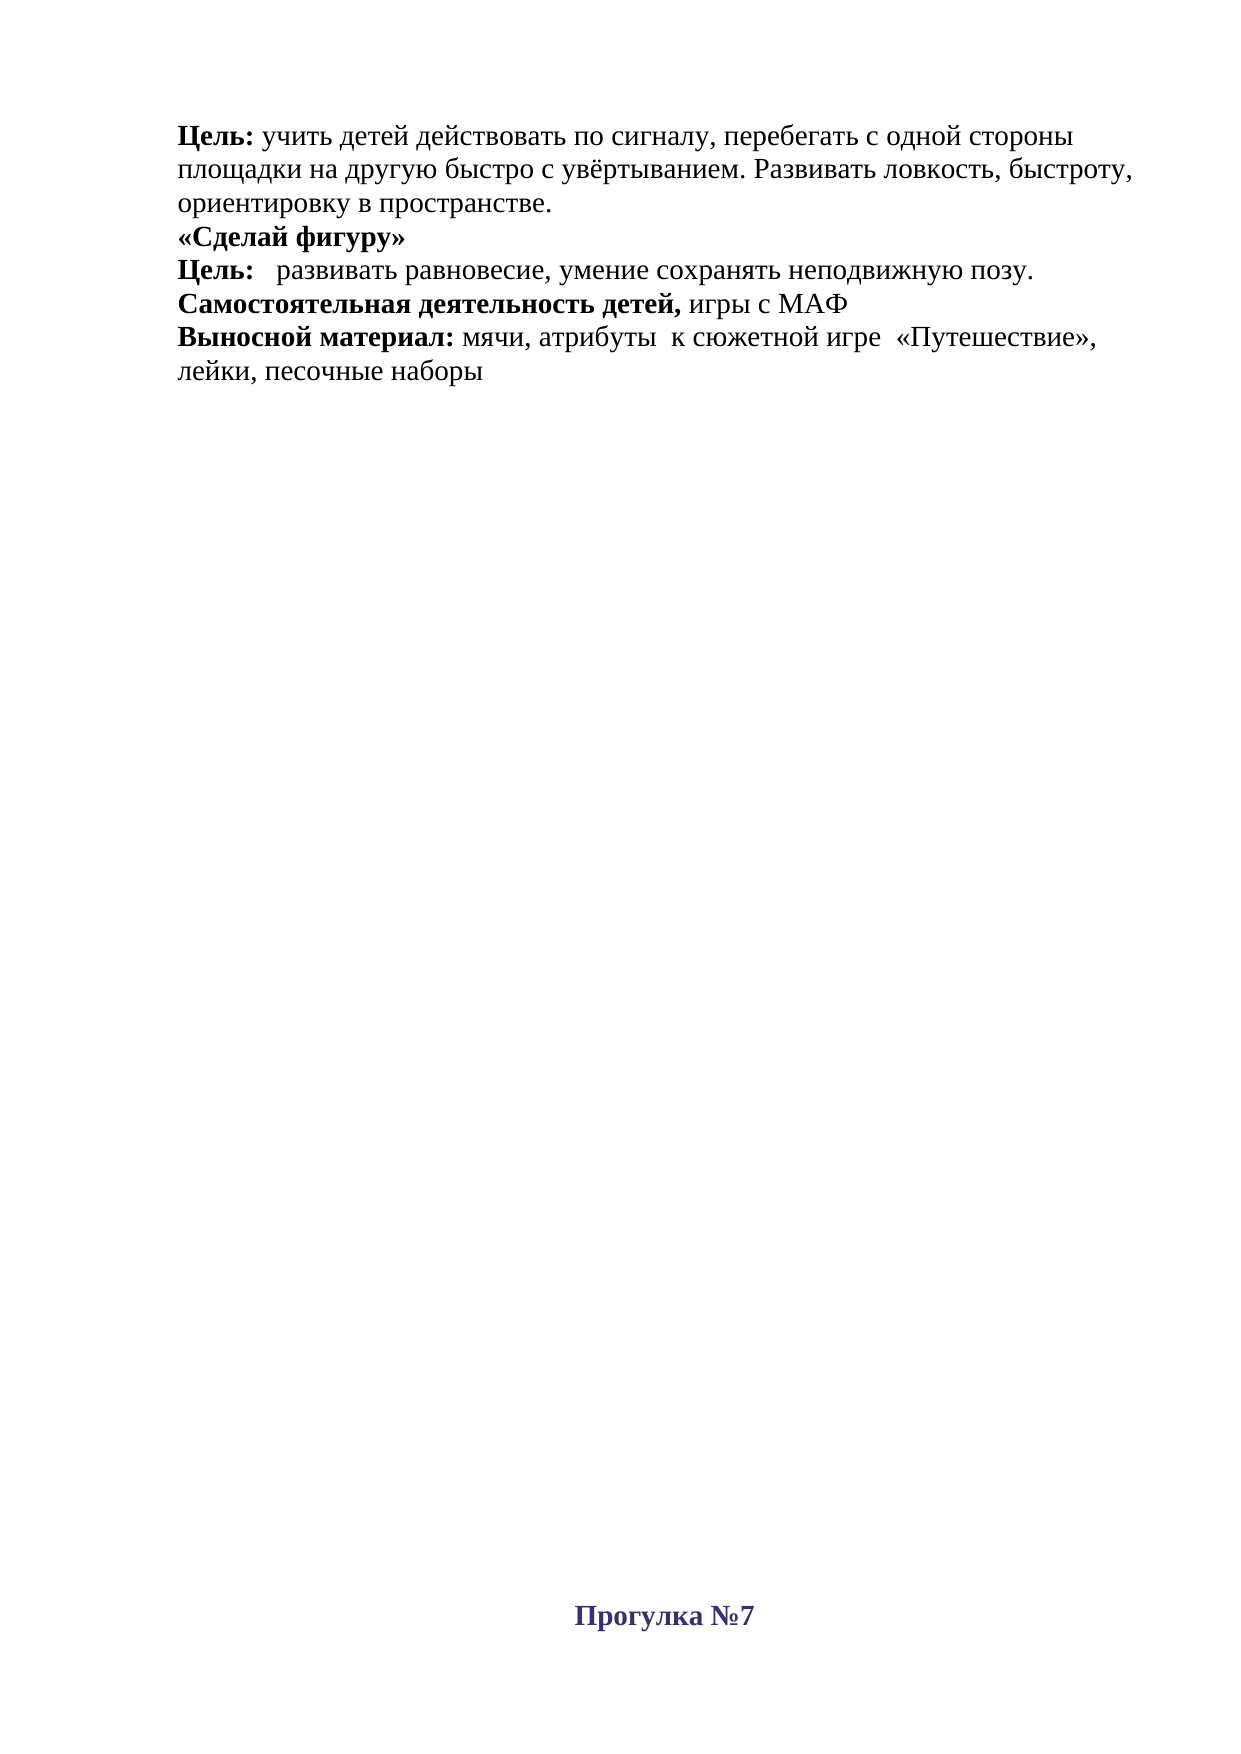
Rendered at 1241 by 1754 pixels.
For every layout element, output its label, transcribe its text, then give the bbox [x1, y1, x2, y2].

text Самостоятельная деятельность детей, игры с МАФ [177, 286, 1152, 319]
text Цель: развивать равновесие, умение сохранять неподвижную позу. [177, 252, 1152, 286]
text Прогулка №7 [177, 1598, 1152, 1632]
text «Сделай фигуру» [177, 219, 1152, 252]
text Выносной материал: мячи, атрибуты к сюжетной игре «Путешествие», лейки, песочные наборы [177, 319, 1152, 386]
text Цель: учить детей действовать по сигналу, перебегать с одной стороны площадки на другую быстро с увёртыванием. Развивать ловкость, быстроту, ориентировку в пространстве. [177, 118, 1152, 219]
